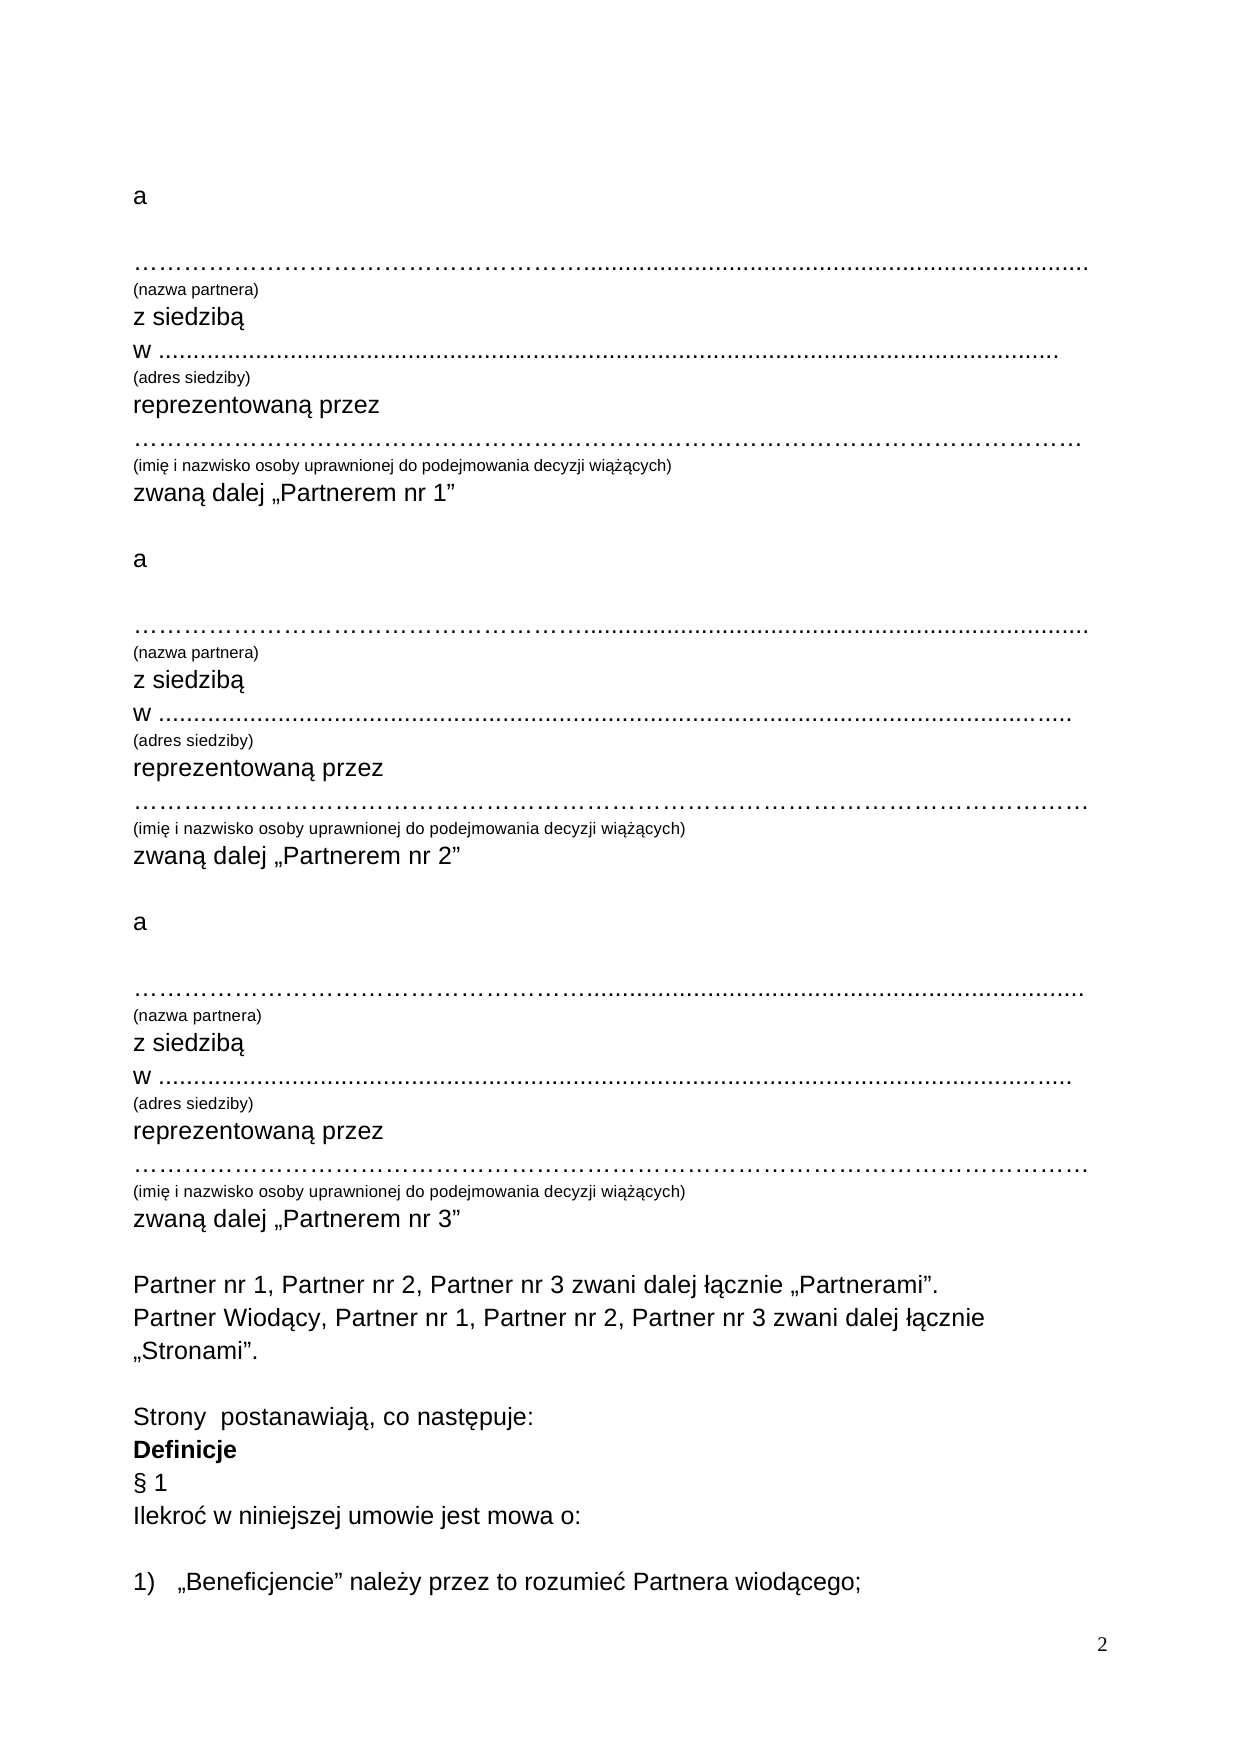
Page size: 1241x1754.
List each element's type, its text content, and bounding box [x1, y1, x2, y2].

text (imię i nazwisko osoby uprawnionej do podejmowania decyzji wiążących) [133, 819, 1093, 838]
text reprezentowaną przez …………………………………………………………………………………………………… [133, 753, 1093, 815]
text ………………………………………………......................................................................... [133, 247, 1097, 276]
text § 1 [133, 1468, 1106, 1497]
text a [133, 907, 1093, 936]
text (nazwa partnera) [133, 1006, 1093, 1025]
text Definicje [133, 1435, 1093, 1464]
text (nazwa partnera) [133, 280, 1097, 299]
text Partner Wiodący, Partner nr 1, Partner nr 2, Partner nr 3 zwani dalej łącznie „Stronami”. [133, 1303, 1093, 1365]
list „Beneficjencie” należy przez to rozumieć Partnera wiodącego; [133, 1567, 1106, 1596]
text zwaną dalej „Partnerem nr 1” [133, 478, 1093, 507]
text reprezentowaną przez …………………………………………………………………………………………………… [133, 390, 1093, 452]
text zwaną dalej „Partnerem nr 2” [133, 841, 1093, 870]
text (adres siedziby) [133, 731, 1093, 750]
text reprezentowaną przez …………………………………………………………………………………………………… [133, 1116, 1093, 1178]
text z siedzibą w .................................................................................................................................. [133, 302, 1093, 363]
text (imię i nazwisko osoby uprawnionej do podejmowania decyzji wiążących) [133, 456, 1093, 475]
text (adres siedziby) [133, 368, 1093, 387]
text ………………………………………………......................................................................... [133, 610, 1097, 639]
text a [133, 181, 164, 209]
text (nazwa partnera) [133, 643, 1097, 662]
text zwaną dalej „Partnerem nr 3” [133, 1204, 1093, 1233]
text Strony postanawiają, co następuje: [133, 1402, 1093, 1431]
text z siedzibą w .................................................................................................................................. [133, 665, 1093, 727]
text (adres siedziby) [133, 1094, 1093, 1113]
text z siedzibą w .................................................................................................................................. [133, 1028, 1093, 1090]
text Ilekroć w niniejszej umowie jest mowa o: [133, 1501, 1106, 1530]
text a [133, 544, 1093, 573]
text (imię i nazwisko osoby uprawnionej do podejmowania decyzji wiążących) [133, 1182, 1093, 1201]
text Partner nr 1, Partner nr 2, Partner nr 3 zwani dalej łącznie „Partnerami”. [133, 1270, 1093, 1299]
text ………………………………………………...................................................................... [133, 973, 1093, 1002]
